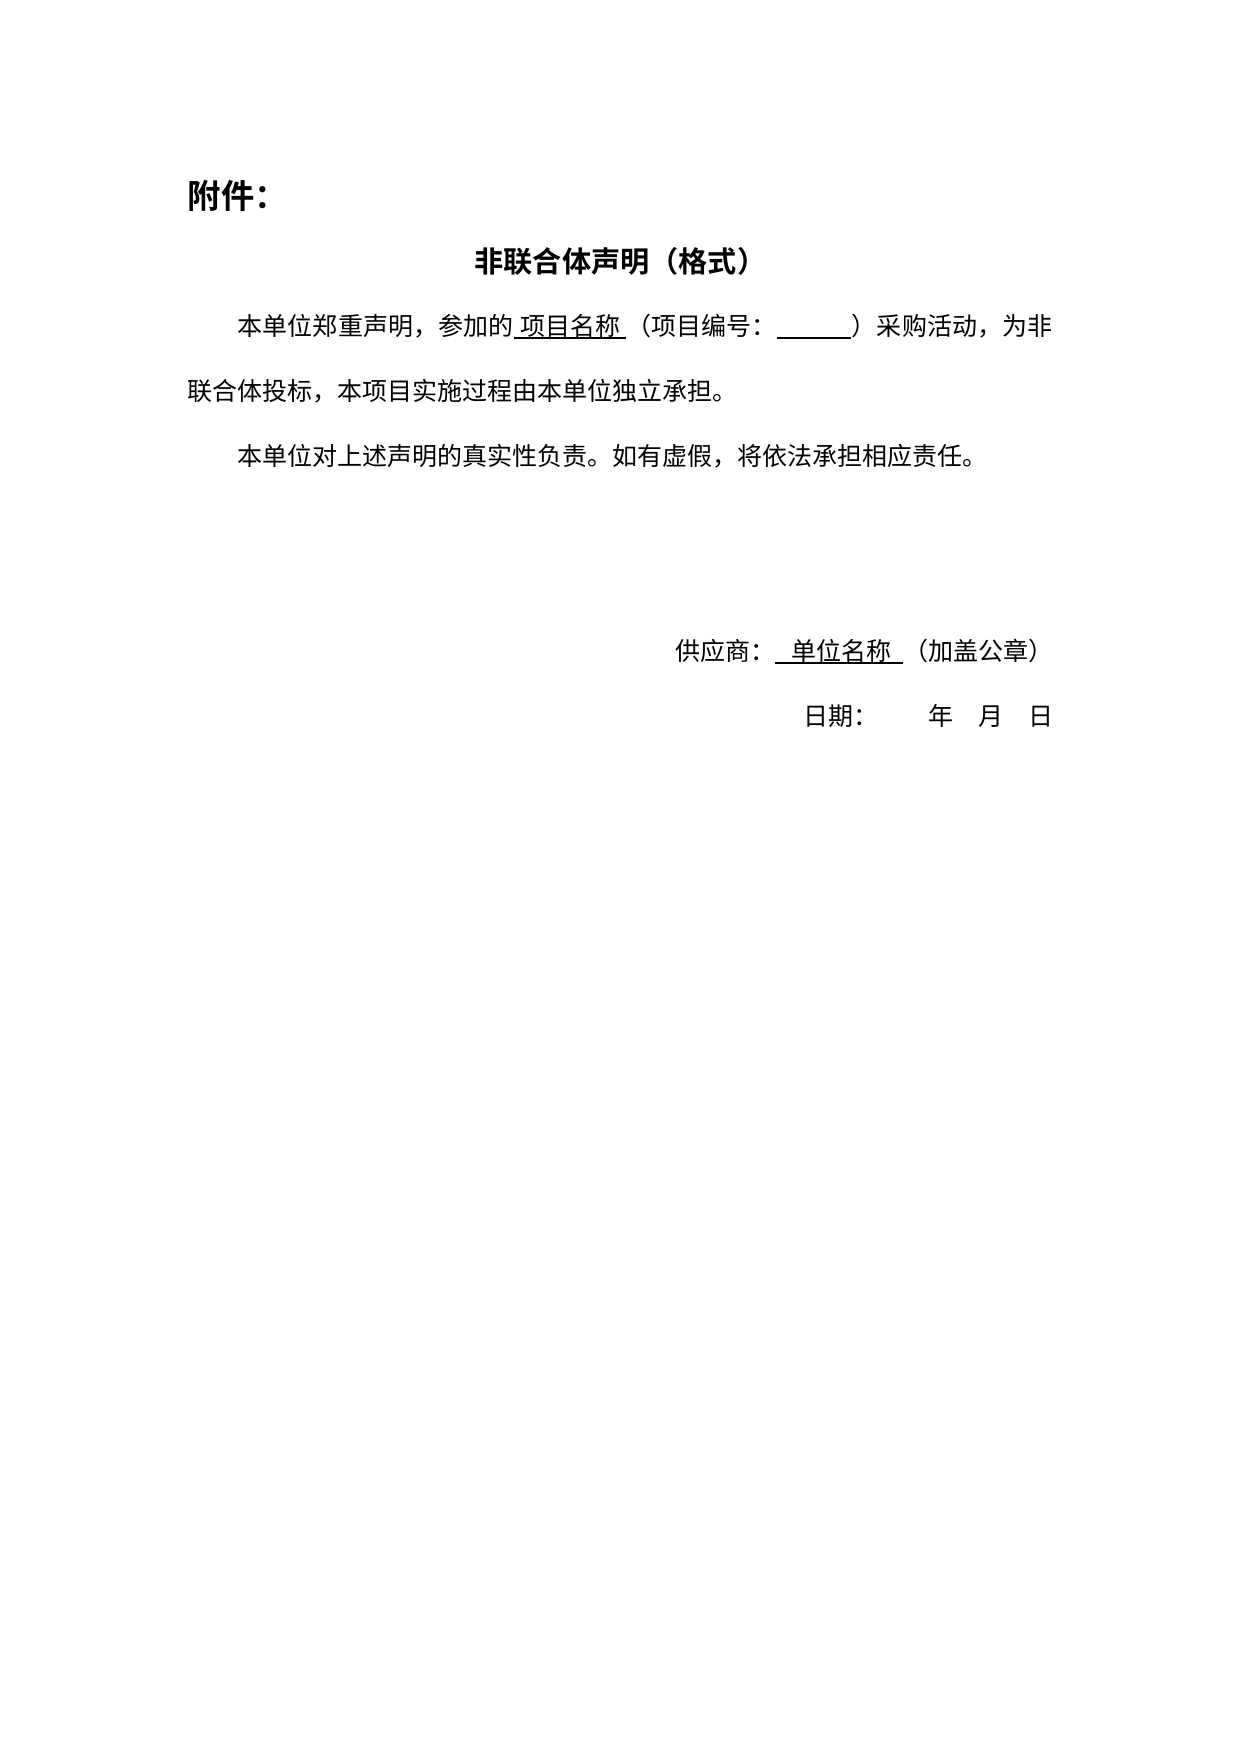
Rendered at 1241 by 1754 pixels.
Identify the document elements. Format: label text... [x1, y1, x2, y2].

text 供应商： 单位名称 （加盖公章） [187, 617, 1053, 682]
text 非联合体声明（格式） [187, 227, 1053, 292]
text 日期： 年 月 日 [187, 682, 1053, 747]
text 本单位郑重声明，参加的 项目名称 （项目编号： ）采购活动，为非联合体投标，本项目实施过程由本单位独立承担。 [187, 292, 1053, 422]
text 本单位对上述声明的真实性负责。如有虚假，将依法承担相应责任。 [187, 422, 1053, 487]
text 附件： [187, 162, 1053, 227]
